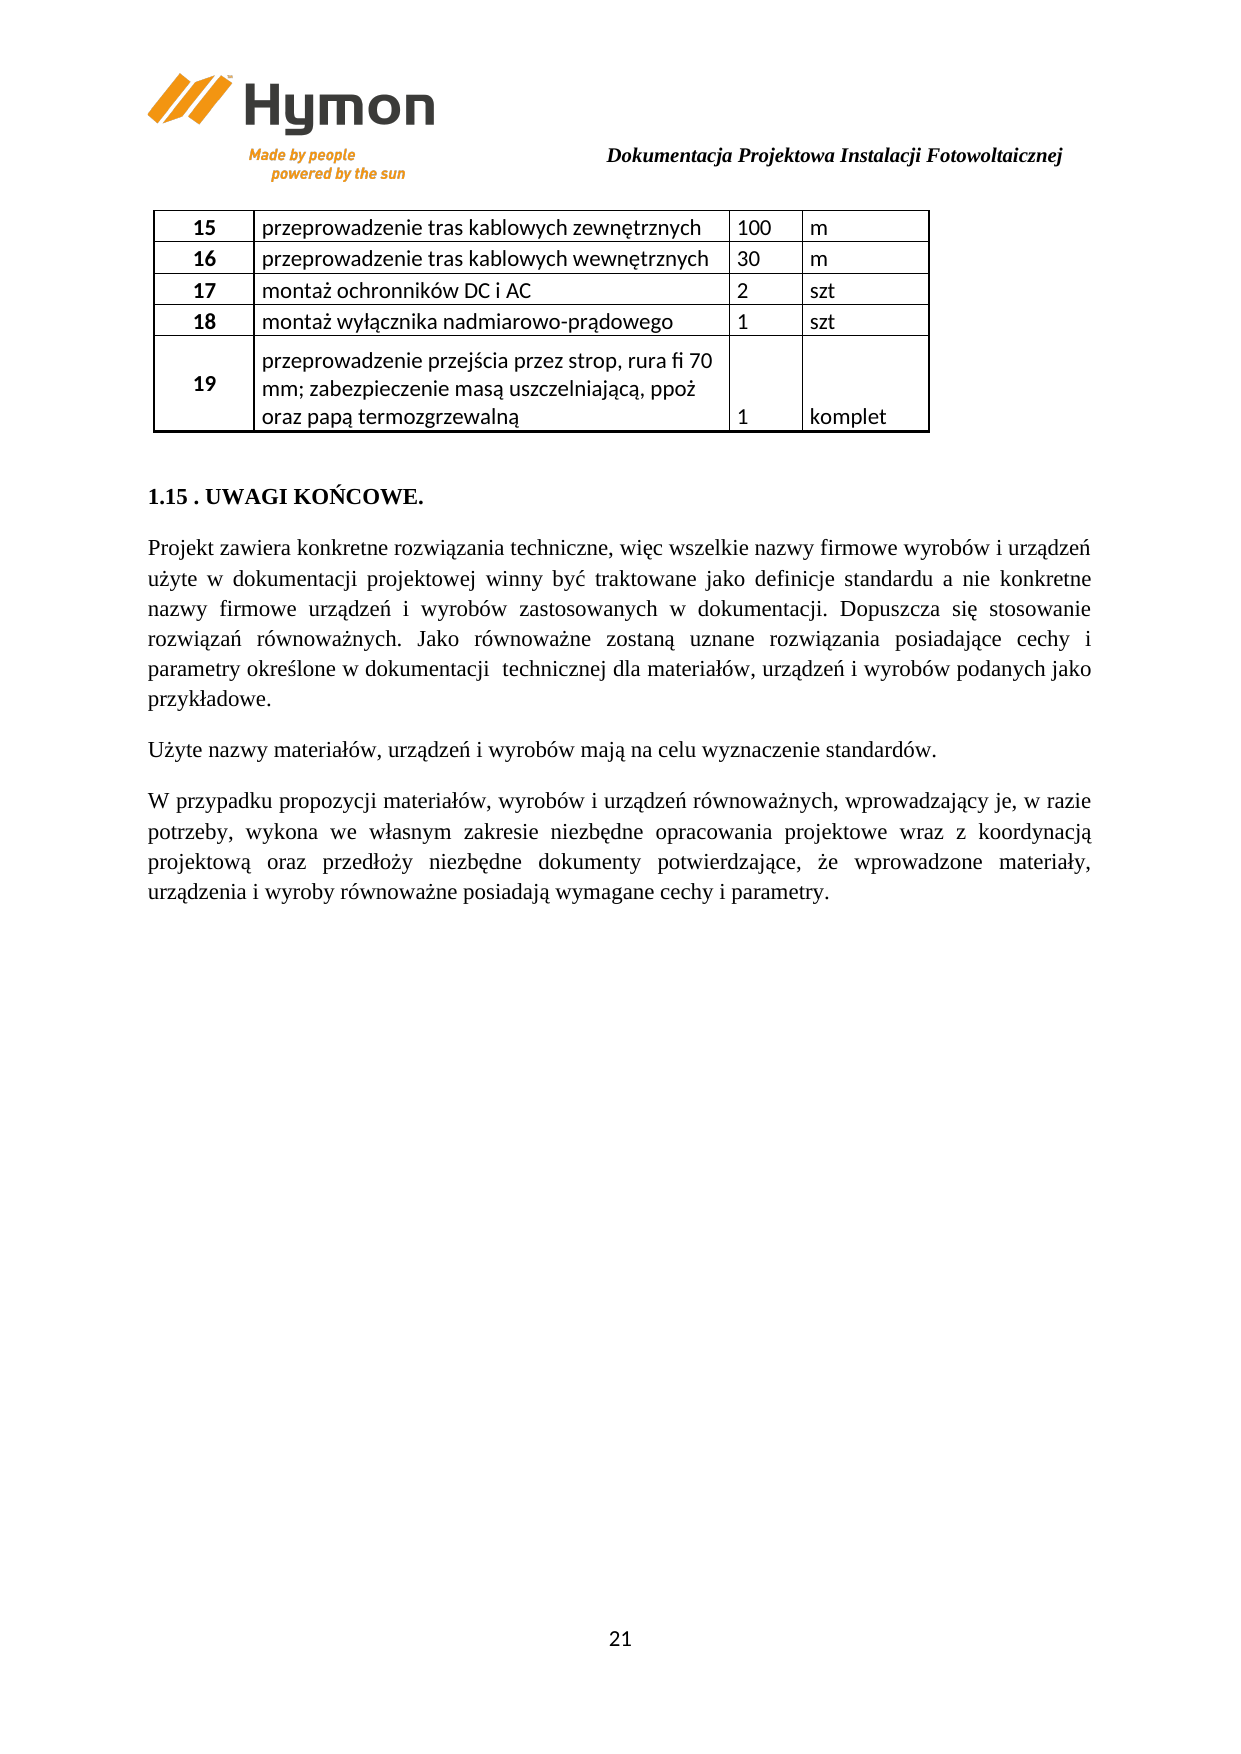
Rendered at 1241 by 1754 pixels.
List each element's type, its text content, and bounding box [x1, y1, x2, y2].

table_cell 17 [155, 274, 253, 304]
table_cell 2 [730, 274, 802, 304]
picture [147, 73, 434, 182]
table_cell 19 [155, 336, 253, 430]
table_cell 15 [155, 211, 253, 241]
table_cell 16 [155, 242, 253, 272]
table_cell 1 [730, 305, 802, 335]
table_cell komplet [803, 336, 928, 430]
table_cell przeprowadzenie tras kablowych wewnętrznych [255, 242, 729, 272]
table_cell m [803, 242, 928, 272]
table_cell szt [803, 305, 928, 335]
text Projekt zawiera konkretne rozwiązania techniczne, więc wszelkie nazwy firmowe wyrobów i urządzeń użyte w dokumentacji projektowej winny być traktowane jako definicje standardu a nie konkretne nazwy firmowe urządzeń i wyrobów zastosowanych w dokumentacji. Dopuszcza się stosowanie rozwiązań równoważnych. Jako równoważne zostaną uznane rozwiązania posiadające cechy i parametry określone w dokumentacji technicznej dla materiałów, urządzeń i wyrobów podanych jako przykładowe. [148, 534, 1093, 712]
table_cell 18 [155, 305, 253, 335]
table_cell montaż wyłącznika nadmiarowo-prądowego [255, 305, 729, 335]
table_cell przeprowadzenie przejścia przez strop, rura fi 70 mm; zabezpieczenie masą uszczelniającą, ppoż oraz papą termozgrzewalną [255, 336, 729, 430]
text Użyte nazwy materiałów, urządzeń i wyrobów mają na celu wyznaczenie standardów. [148, 737, 1093, 763]
text 1.15 . UWAGI KOŃCOWE. [148, 483, 1093, 510]
text W przypadku propozycji materiałów, wyrobów i urządzeń równoważnych, wprowadzający je, w razie potrzeby, wykona we własnym zakresie niezbędne opracowania projektowe wraz z koordynacją projektową oraz przedłoży niezbędne dokumenty potwierdzające, że wprowadzone materiały, urządzenia i wyroby równoważne posiadają wymagane cechy i parametry. [148, 788, 1093, 904]
table_cell 100 [730, 211, 802, 241]
table_cell m [803, 211, 928, 241]
table_cell szt [803, 274, 928, 304]
table_cell 1 [730, 336, 802, 430]
table_cell przeprowadzenie tras kablowych zewnętrznych [255, 211, 729, 241]
table_cell montaż ochronników DC i AC [255, 274, 729, 304]
table_cell 30 [730, 242, 802, 272]
